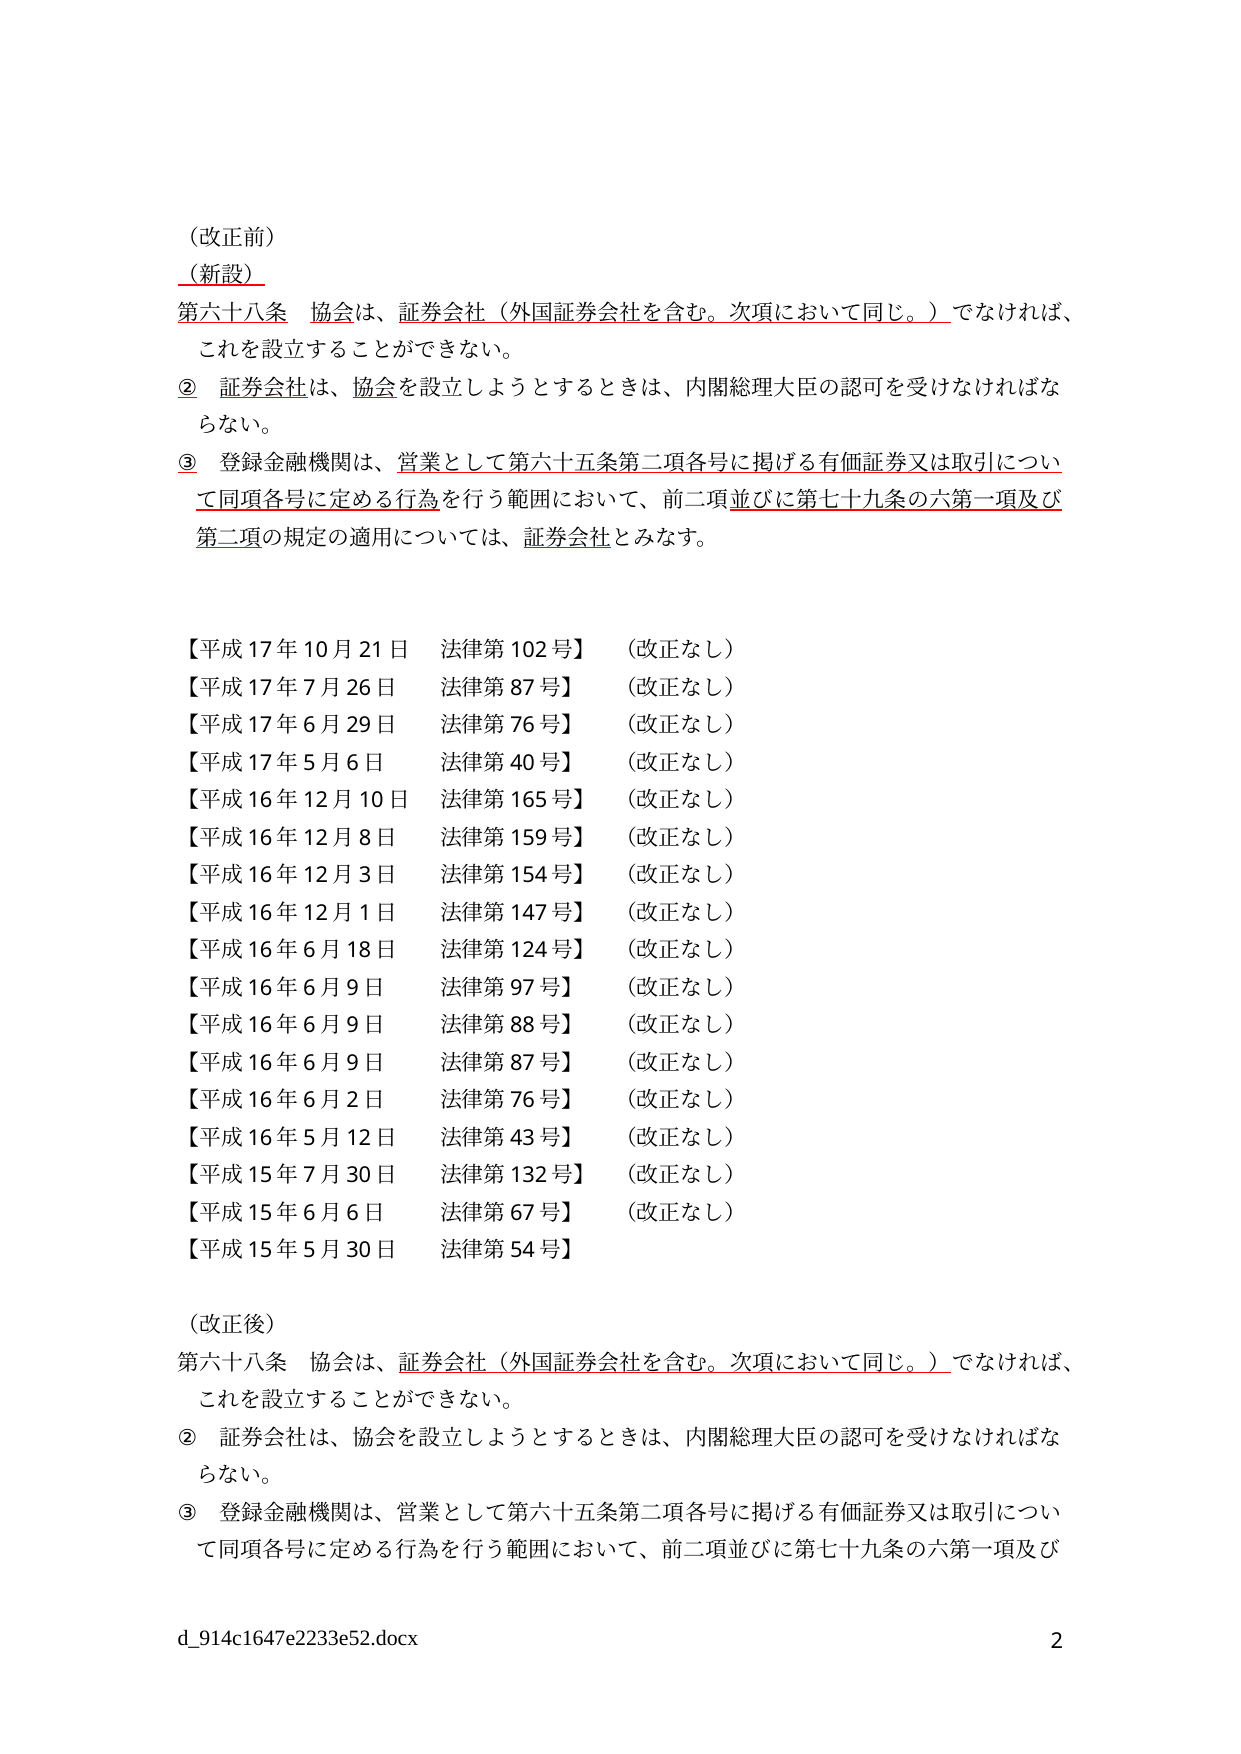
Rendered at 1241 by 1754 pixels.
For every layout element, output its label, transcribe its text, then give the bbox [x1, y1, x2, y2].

text 【平成16年6月2日 法律第76号】 （改正なし） [177, 1079, 1063, 1117]
text 【平成16年12月3日 法律第154号】 （改正なし） [177, 854, 1063, 892]
text ③ 登録金融機関は、営業として第六十五条第二項各号に掲げる有価証券又は取引について同項各号に定める行為を行う範囲において、前二項並びに第七十九条の六第一項及び第二項の規定の適用については、証券会社とみなす。 [177, 442, 1063, 554]
text 【平成16年5月12日 法律第43号】 （改正なし） [177, 1117, 1063, 1154]
text （新設） [177, 254, 1063, 292]
text 【平成16年6月18日 法律第124号】 （改正なし） [177, 929, 1063, 967]
text 第六十八条 協会は、証券会社（外国証券会社を含む。次項において同じ。）でなければ、これを設立することができない。 [177, 292, 1063, 367]
text 【平成16年6月9日 法律第87号】 （改正なし） [177, 1042, 1063, 1079]
text 【平成16年12月10日 法律第165号】 （改正なし） [177, 779, 1063, 817]
text 【平成15年6月6日 法律第67号】 （改正なし） [177, 1192, 1063, 1229]
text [177, 1492, 1063, 1567]
text 【平成16年12月8日 法律第159号】 （改正なし） [177, 817, 1063, 854]
text ② 証券会社は、協会を設立しようとするときは、内閣総理大臣の認可を受けなければならない。 [177, 367, 1063, 442]
text （改正後） [177, 1304, 1063, 1342]
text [177, 1417, 1063, 1492]
text 【平成15年5月30日 法律第54号】 [177, 1229, 1063, 1267]
text 【平成17年10月21日 法律第102号】 （改正なし） [177, 629, 1063, 667]
text 【平成16年6月9日 法律第88号】 （改正なし） [177, 1004, 1063, 1042]
text 【平成17年6月29日 法律第76号】 （改正なし） [177, 704, 1063, 742]
text 【平成17年7月26日 法律第87号】 （改正なし） [177, 667, 1063, 704]
text 【平成16年6月9日 法律第97号】 （改正なし） [177, 967, 1063, 1004]
text （改正前） [177, 217, 1063, 254]
text 【平成15年7月30日 法律第132号】 （改正なし） [177, 1154, 1063, 1192]
text 第六十八条 協会は、証券会社（外国証券会社を含む。次項において同じ。）でなければ、これを設立することができない。 [177, 1342, 1063, 1417]
text 【平成16年12月1日 法律第147号】 （改正なし） [177, 892, 1063, 929]
text 【平成17年5月6日 法律第40号】 （改正なし） [177, 742, 1063, 779]
